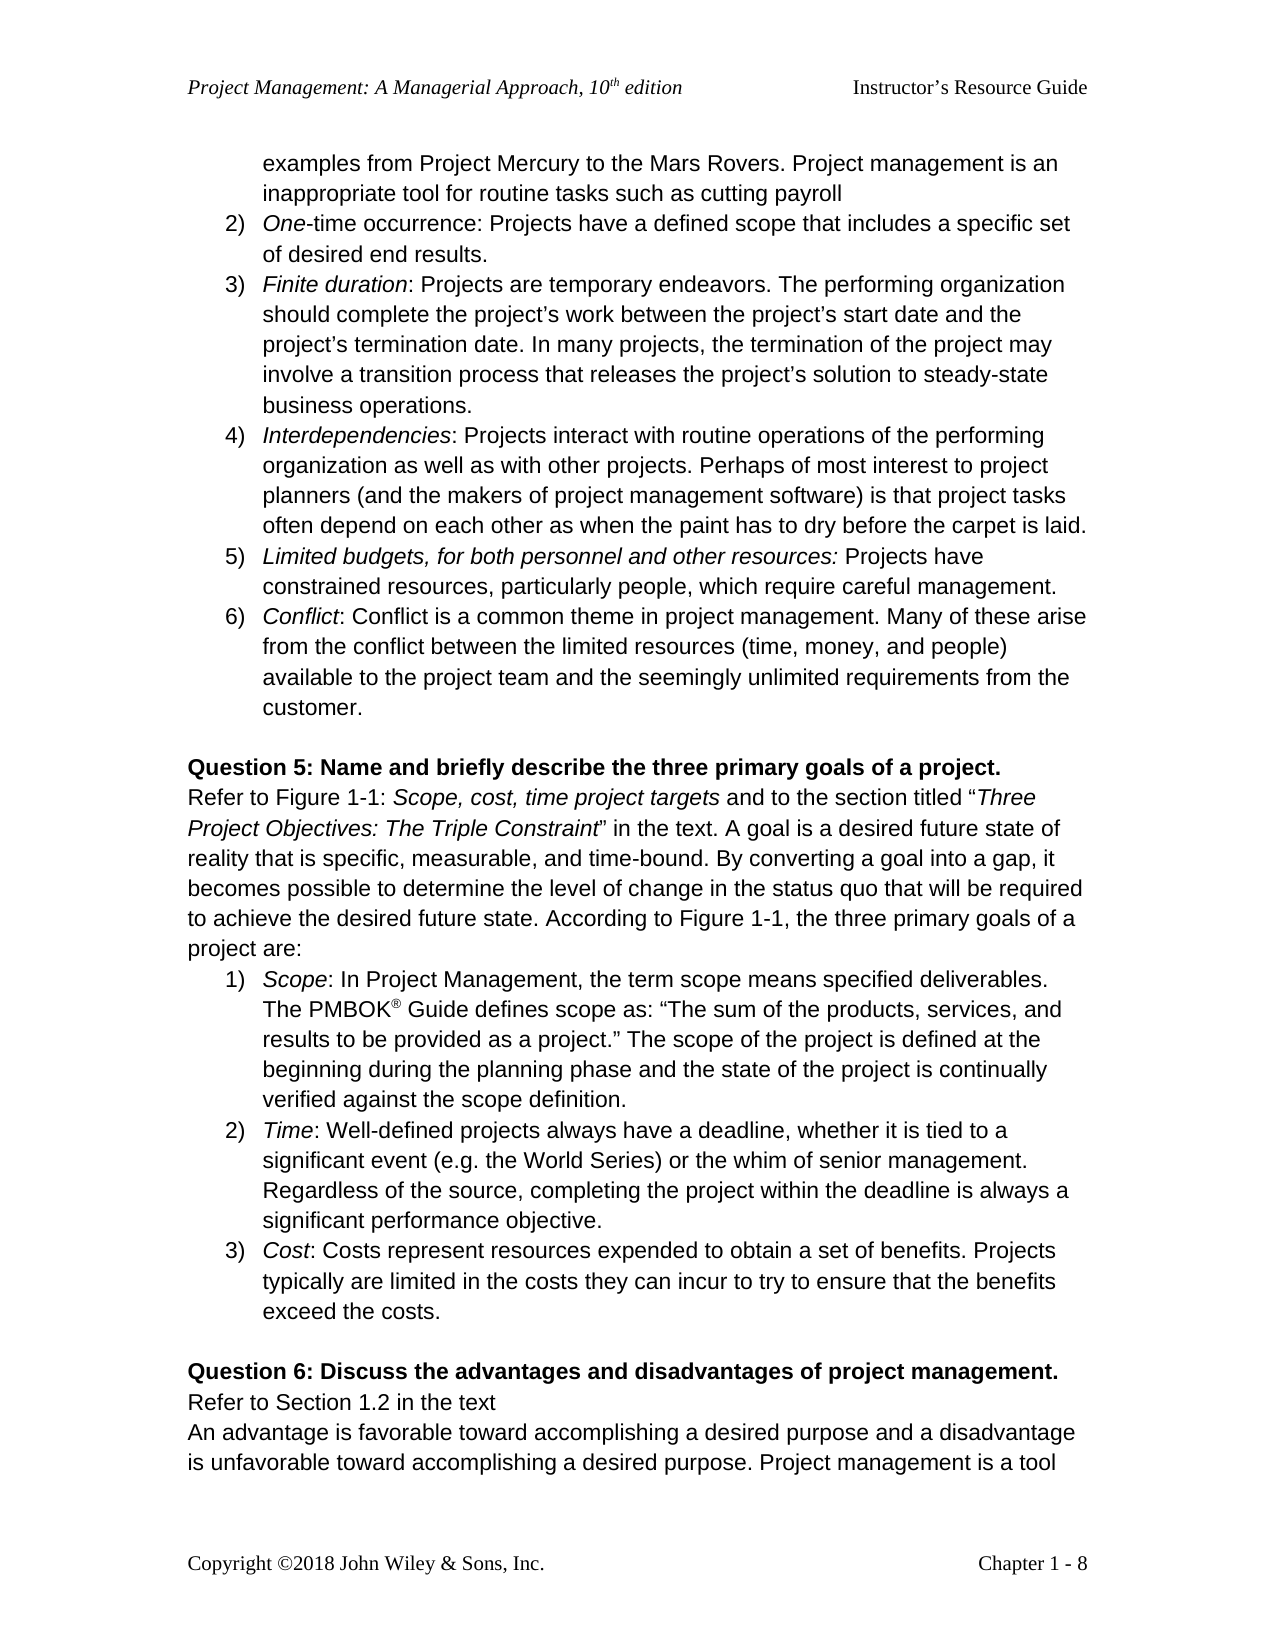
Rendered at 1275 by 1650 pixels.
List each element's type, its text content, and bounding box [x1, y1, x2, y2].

text Refer to Section 1.2 in the text [187, 1388, 1087, 1415]
list Finite duration: Projects are temporary endeavors. The performing organization should complete the project’s work between the project’s start date and the project’s termination date. In many projects, the termination of the project may involve a transition process that releases the project’s solution to steady-state business operations. [225, 271, 1087, 418]
list Cost: Costs represent resources expended to obtain a set of benefits. Projects typically are limited in the costs they can incur to try to ensure that the benefits exceed the costs. [225, 1237, 1087, 1324]
list Conflict: Conflict is a common theme in project management. Many of these arise from the conflict between the limited resources (time, money, and people) available to the project team and the seemingly unlimited requirements from the customer. [225, 603, 1087, 720]
list One-time occurrence: Projects have a defined scope that includes a specific set of desired end results. [225, 210, 1087, 267]
list Time: Well-defined projects always have a deadline, whether it is tied to a significant event (e.g. the World Series) or the whim of senior management. Regardless of the source, completing the project within the deadline is always a significant performance objective. [225, 1117, 1087, 1234]
list Scope: In Project Management, the term scope means specified deliverables. The PMBOK® Guide defines scope as: “The sum of the products, services, and results to be provided as a project.” The scope of the project is defined at the beginning during the planning phase and the state of the project is continually verified against the scope definition. [225, 966, 1087, 1113]
text Refer to Figure 1-1: Scope, cost, time project targets and to the section titled “Three Project Objectives: The Triple Constraint” in the text. A goal is a desired future state of reality that is specific, measurable, and time-bound. By converting a goal into a gap, it becomes possible to determine the level of change in the status quo that will be required to achieve the desired future state. According to Figure 1-1, the three primary goals of a project are: [187, 784, 1087, 962]
list Limited budgets, for both personnel and other resources: Projects have constrained resources, particularly people, which require careful management. [225, 543, 1087, 599]
list Interdependencies: Projects interact with routine operations of the performing organization as well as with other projects. Perhaps of most interest to project planners (and the makers of project management software) is that project tasks often depend on each other as when the paint has to dry before the carpet is laid. [225, 422, 1087, 539]
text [187, 1419, 1087, 1475]
text Question 5: Name and briefly describe the three primary goals of a project. [187, 754, 1087, 781]
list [225, 150, 1087, 207]
text Question 6: Discuss the advantages and disadvantages of project management. [187, 1358, 1087, 1385]
